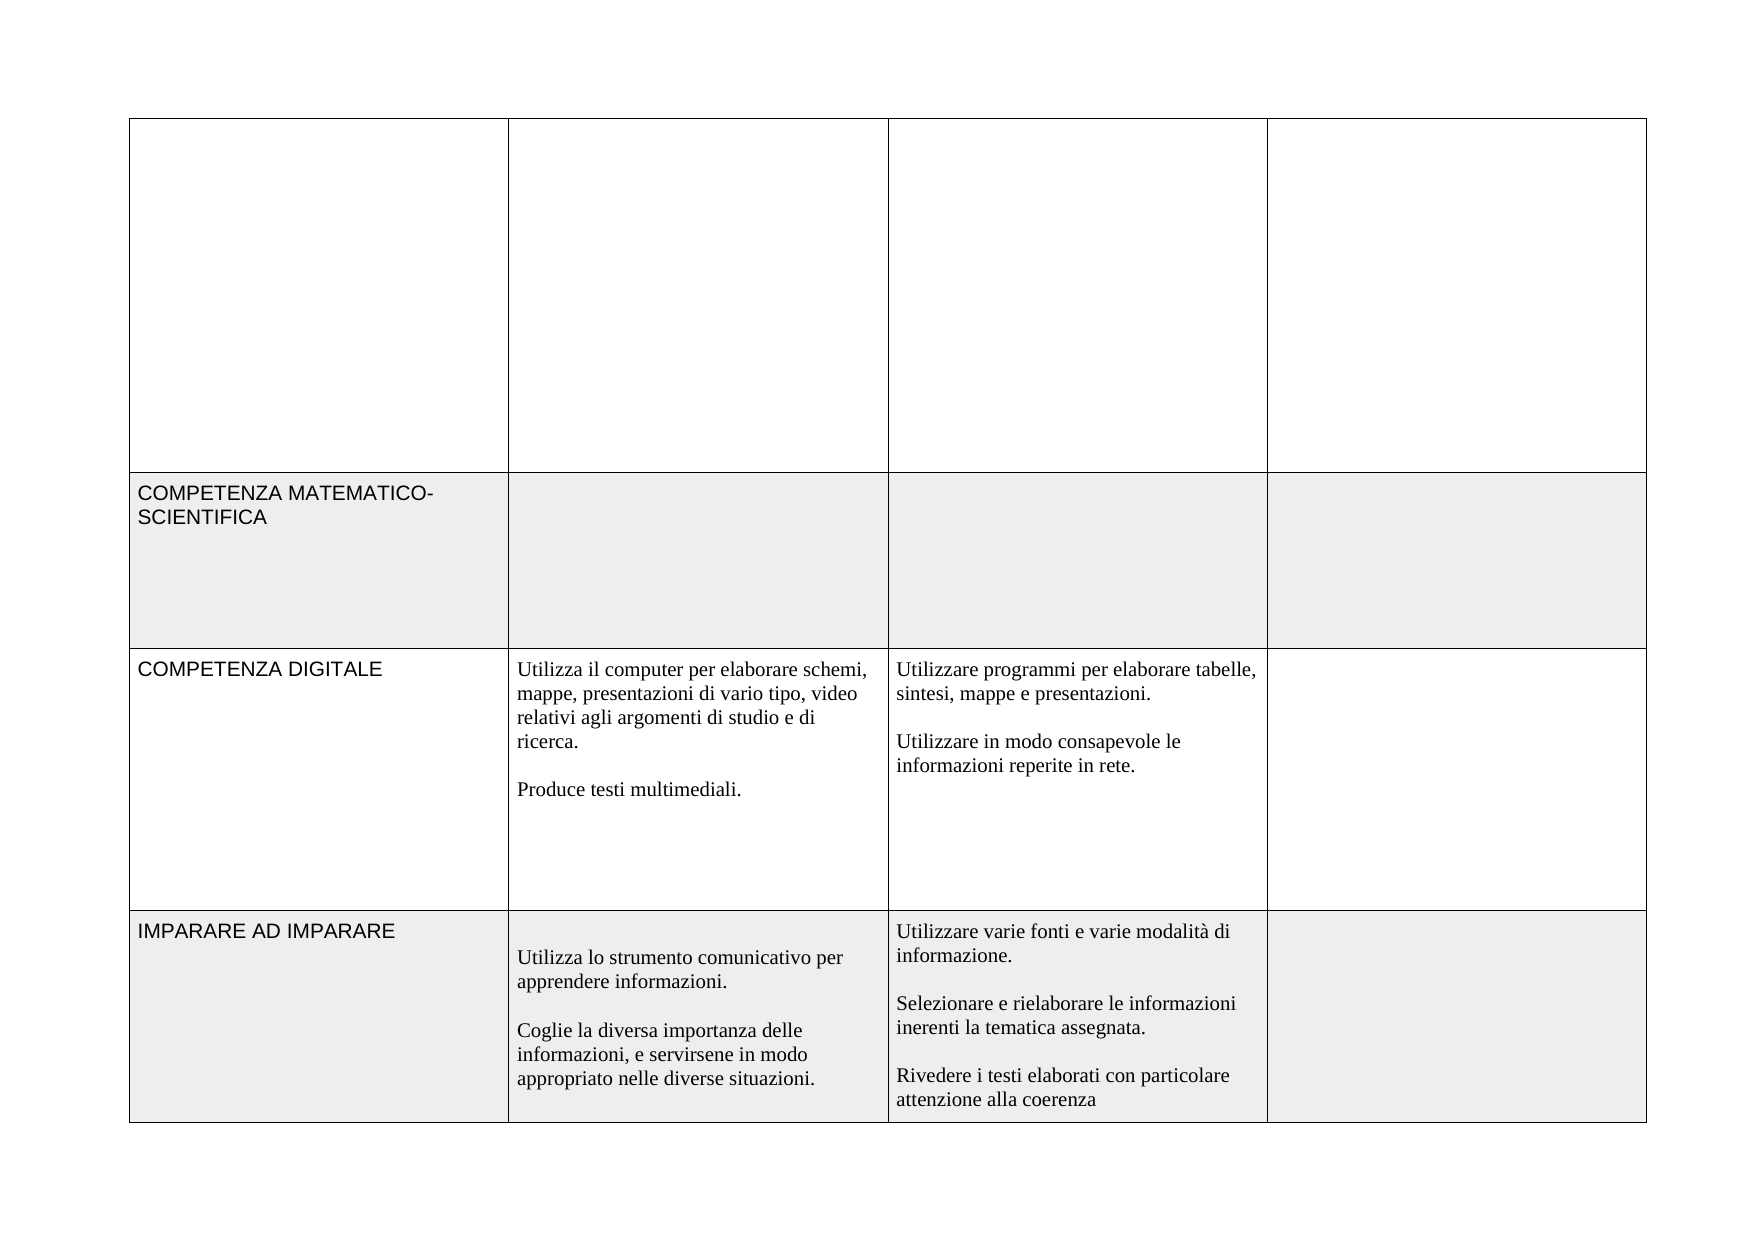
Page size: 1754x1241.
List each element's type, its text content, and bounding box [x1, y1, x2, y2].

table_cell COMPETENZA MATEMATICO-SCIENTIFICA [130, 473, 508, 648]
table_cell COMPETENZA DIGITALE [130, 649, 508, 910]
table_cell [509, 473, 888, 648]
table_cell [1268, 473, 1646, 648]
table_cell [509, 911, 888, 1122]
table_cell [1268, 119, 1646, 472]
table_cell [130, 119, 508, 472]
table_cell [509, 119, 888, 472]
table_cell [130, 911, 508, 1122]
table_cell Utilizza il computer per elaborare schemi, mappe, presentazioni di vario tipo, video relativi agli argomenti di studio e di ricerca. Produce testi multimediali. [509, 649, 888, 910]
table_cell [889, 473, 1267, 648]
table_cell Utilizzare programmi per elaborare tabelle, sintesi, mappe e presentazioni. Utilizzare in modo consapevole le informazioni reperite in rete. [889, 649, 1267, 910]
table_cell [889, 119, 1267, 472]
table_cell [889, 911, 1267, 1122]
table_cell [1268, 649, 1646, 910]
table_cell [1268, 911, 1646, 1122]
